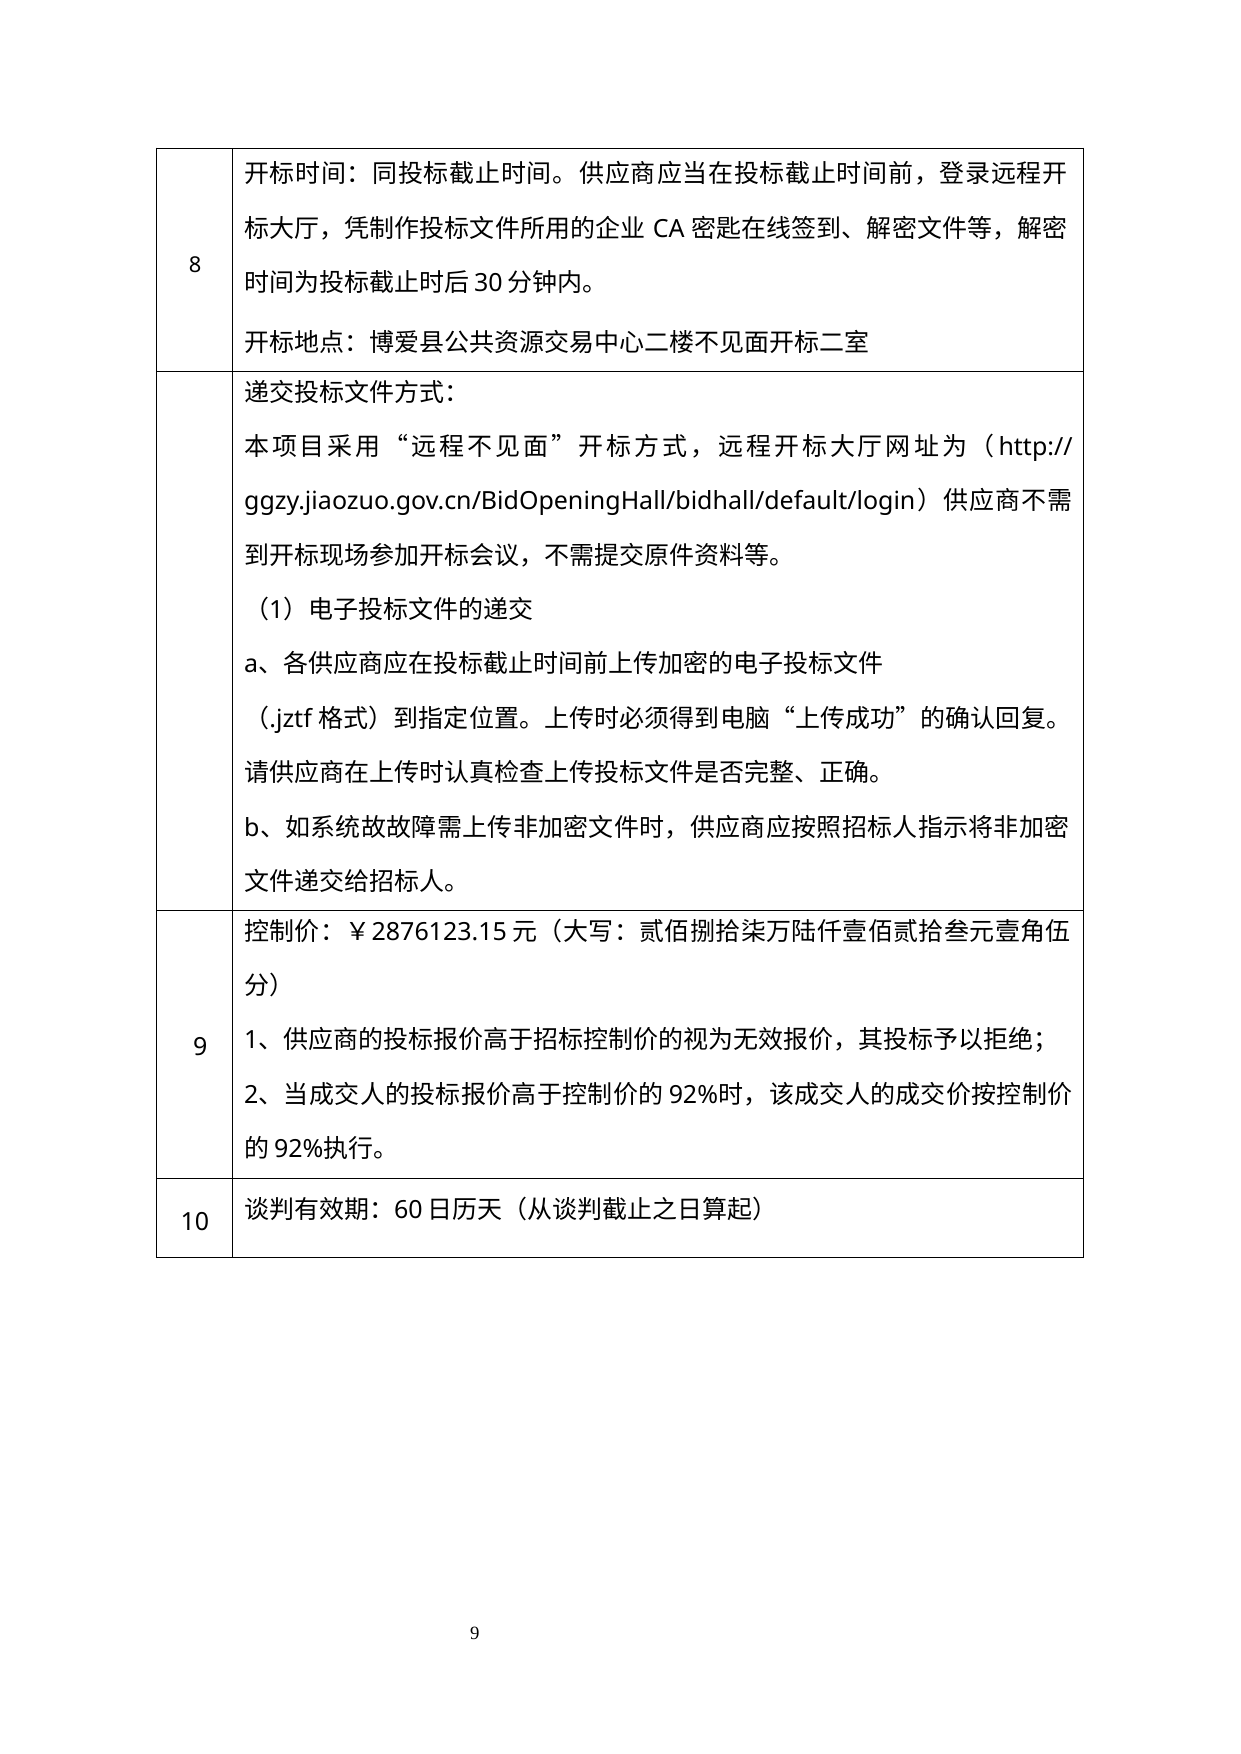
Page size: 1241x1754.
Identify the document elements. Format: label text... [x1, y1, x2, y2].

table_cell 谈判有效期：60日历天（从谈判截止之日算起） [233, 1179, 1083, 1257]
table_cell 控制价：￥2876123.15元（大写：贰佰捌拾柒万陆仟壹佰贰拾叁元壹角伍分） 1、供应商的投标报价高于招标控制价的视为无效报价，其投标予以拒绝； 2、当成交人的投标报价高于控制价的92%时，该成交人的成交价按控制价的92%执行。 [233, 911, 1083, 1177]
table_cell 开标时间：同投标截止时间。供应商应当在投标截止时间前，登录远程开标大厅，凭制作投标文件所用的企业 CA 密匙在线签到、解密文件等，解密时间为投标截止时后30分钟内。 开标地点：博爱县公共资源交易中心二楼不见面开标二室 [233, 149, 1083, 371]
table_cell 8 [157, 149, 232, 371]
table_cell [157, 372, 232, 910]
table_cell 递交投标文件方式： 本项目采用“远程不见面”开标方式，远程开标大厅网址为（http://ggzy.jiaozuo.gov.cn/BidOpeningHall/bidhall/default/login）供应商不需到开标现场参加开标会议，不需提交原件资料等。 （1）电子投标文件的递交 a、各供应商应在投标截止时间前上传加密的电子投标文件 （.jztf 格式）到指定位置。上传时必须得到电脑“上传成功”的确认回复。请供应商在上传时认真检查上传投标文件是否完整、正确。 b、如系统故故障需上传非加密文件时，供应商应按照招标人指示将非加密文件递交给招标人。 [233, 372, 1083, 910]
table_cell 10 [157, 1179, 232, 1257]
table_cell 9 [157, 911, 232, 1177]
